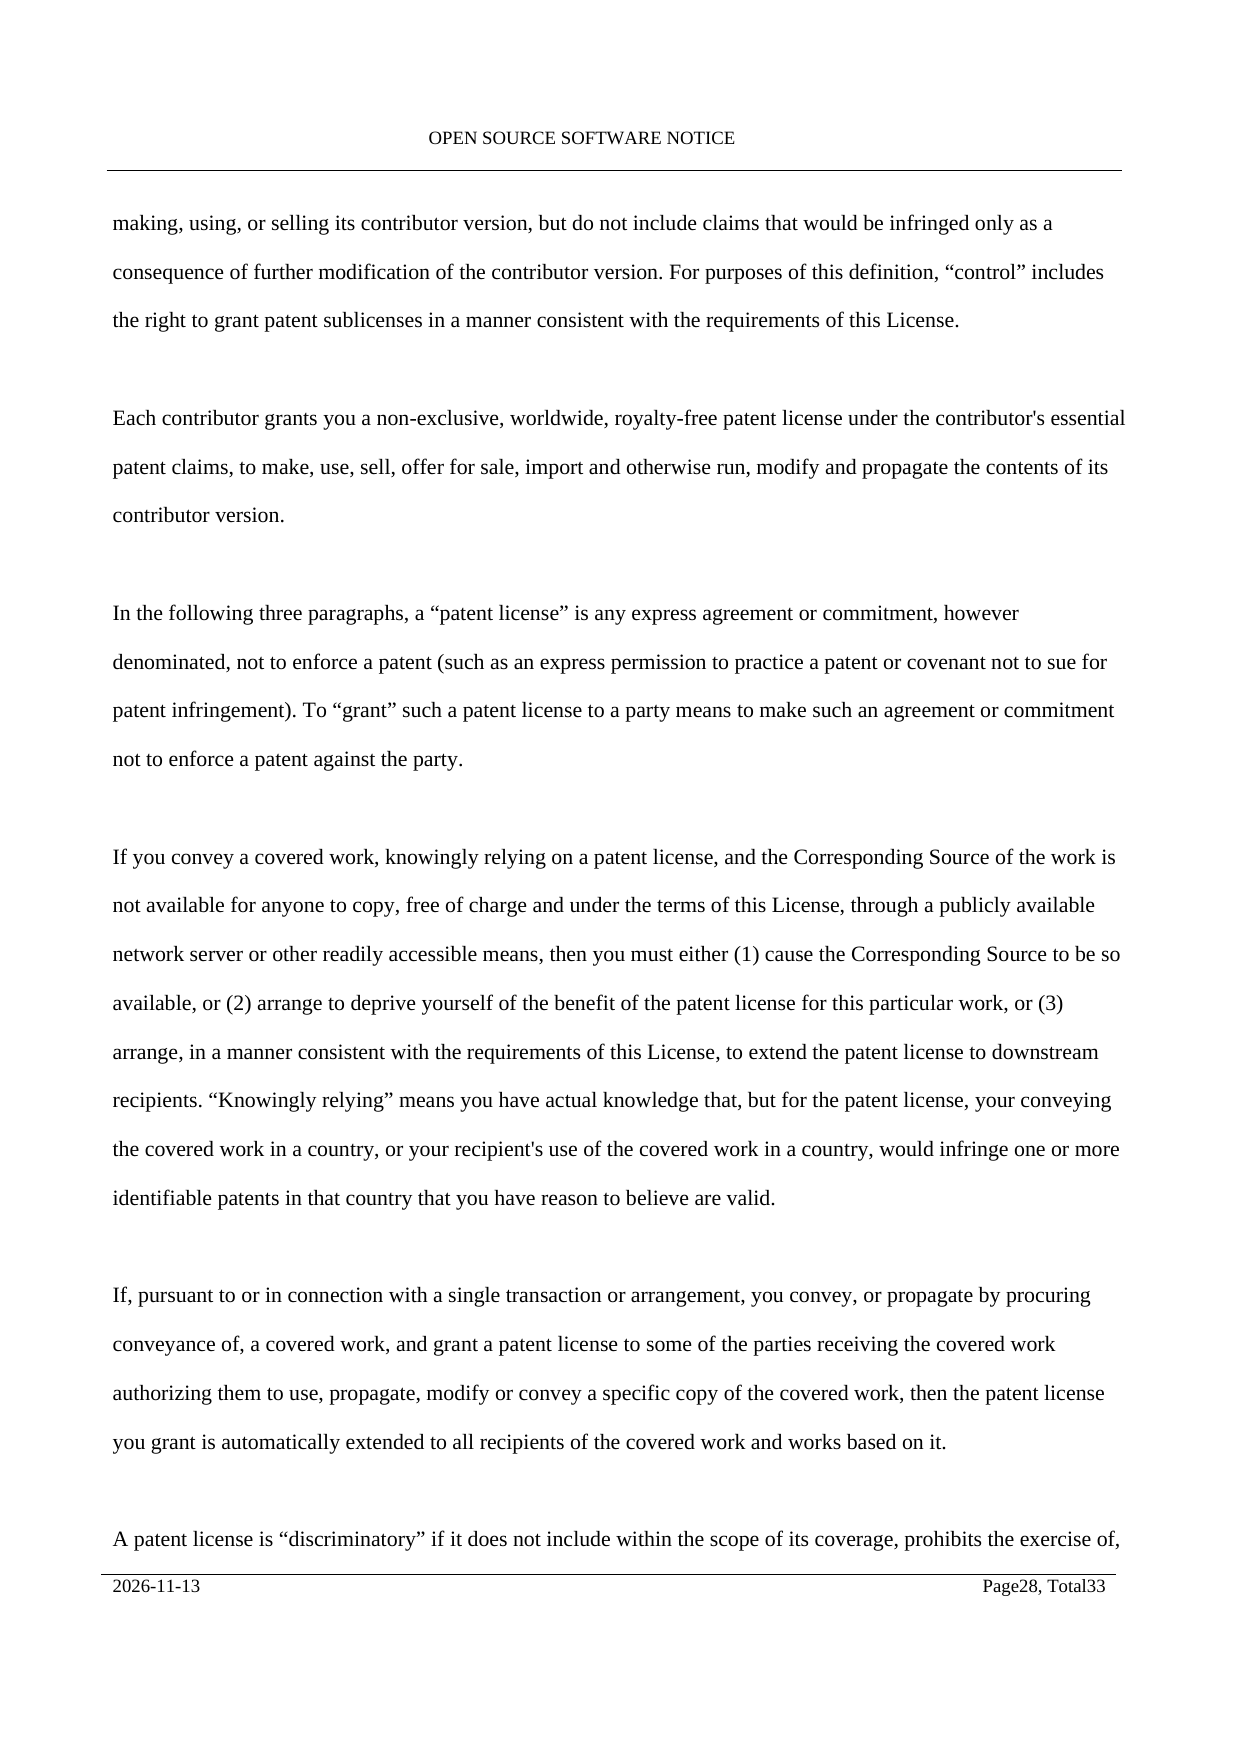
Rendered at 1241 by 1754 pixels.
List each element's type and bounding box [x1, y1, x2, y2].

text [112, 206, 1128, 1555]
